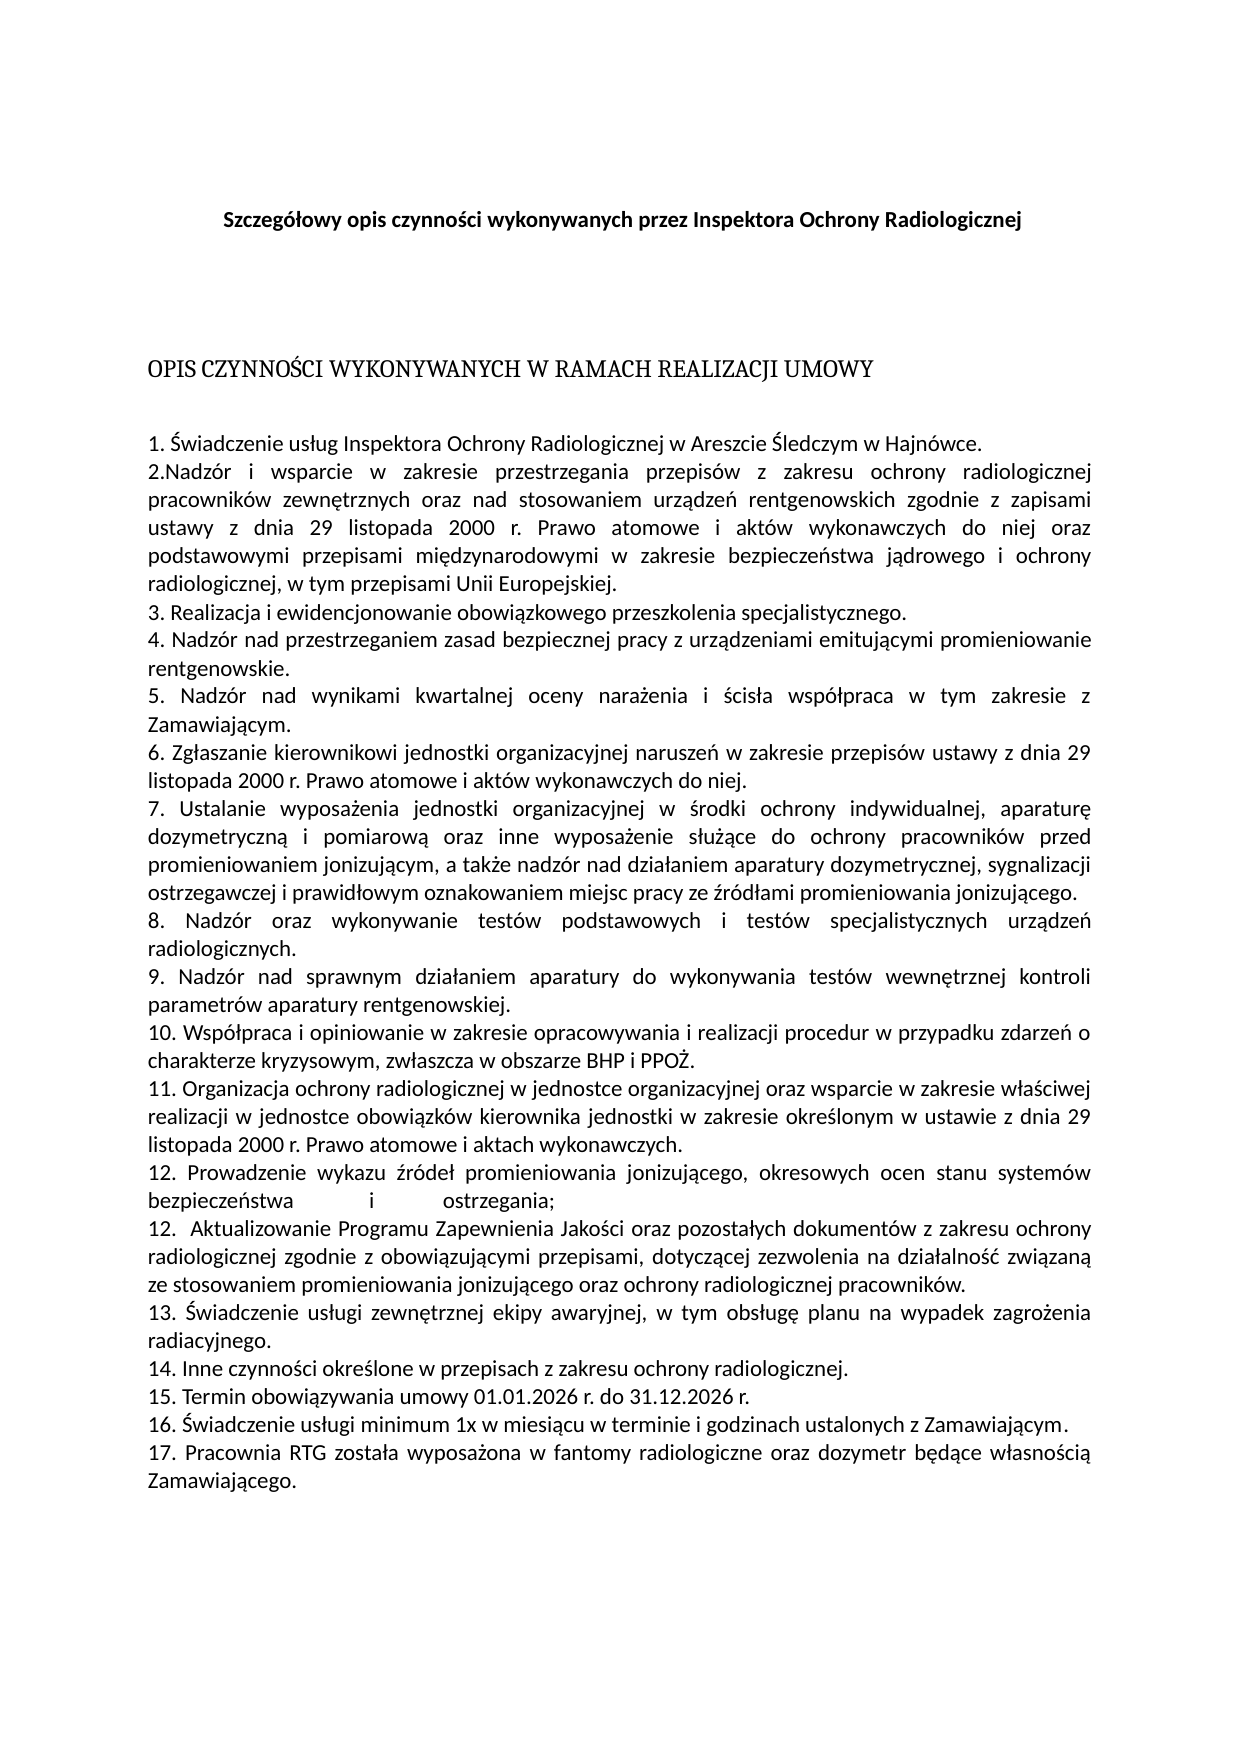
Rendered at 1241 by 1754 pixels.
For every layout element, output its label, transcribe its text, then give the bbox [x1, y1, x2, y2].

text 12. Prowadzenie wykazu źródeł promieniowania jonizującego, okresowych ocen stanu systemów bezpieczeństwa i ostrzegania; 12. Aktualizowanie Programu Zapewnienia Jakości oraz pozostałych dokumentów z zakresu ochrony radiologicznej zgodnie z obowiązującymi przepisami, dotyczącej zezwolenia na działalność związaną ze stosowaniem promieniowania jonizującego oraz ochrony radiologicznej pracowników. [148, 1158, 1093, 1298]
text 1. Świadczenie usług Inspektora Ochrony Radiologicznej w Areszcie Śledczym w Hajnówce. [148, 429, 1093, 457]
text 5. Nadzór nad wynikami kwartalnej oceny narażenia i ścisła współpraca w tym zakresie z Zamawiającym. [148, 682, 1093, 738]
text 16. Świadczenie usługi minimum 1x w miesiącu w terminie i godzinach ustalonych z Zamawiającym. [148, 1410, 1093, 1438]
text 17. Pracownia RTG została wyposażona w fantomy radiologiczne oraz dozymetr będące własnością Zamawiającego. [148, 1438, 1093, 1494]
text 7. Ustalanie wyposażenia jednostki organizacyjnej w środki ochrony indywidualnej, aparaturę dozymetryczną i pomiarową oraz inne wyposażenie służące do ochrony pracowników przed promieniowaniem jonizującym, a także nadzór nad działaniem aparatury dozymetrycznej, sygnalizacji ostrzegawczej i prawidłowym oznakowaniem miejsc pracy ze źródłami promieniowania jonizującego. [148, 794, 1093, 906]
text 11. Organizacja ochrony radiologicznej w jednostce organizacyjnej oraz wsparcie w zakresie właściwej realizacji w jednostce obowiązków kierownika jednostki w zakresie określonym w ustawie z dnia 29 listopada 2000 r. Prawo atomowe i aktach wykonawczych. [148, 1074, 1093, 1158]
text 4. Nadzór nad przestrzeganiem zasad bezpiecznej pracy z urządzeniami emitującymi promieniowanie rentgenowskie. [148, 626, 1093, 682]
text 2.Nadzór i wsparcie w zakresie przestrzegania przepisów z zakresu ochrony radiologicznej pracowników zewnętrznych oraz nad stosowaniem urządzeń rentgenowskich zgodnie z zapisami ustawy z dnia 29 listopada 2000 r. Prawo atomowe i aktów wykonawczych do niej oraz podstawowymi przepisami międzynarodowymi w zakresie bezpieczeństwa jądrowego i ochrony radiologicznej, w tym przepisami Unii Europejskiej. [148, 457, 1093, 598]
text OPIS CZYNNOŚCI WYKONYWANYCH W RAMACH REALIZACJI UMOWY [148, 355, 1093, 383]
text Szczegółowy opis czynności wykonywanych przez Inspektora Ochrony Radiologicznej [148, 205, 1093, 233]
text 15. Termin obowiązywania umowy 01.01.2026 r. do 31.12.2026 r. [148, 1382, 1093, 1410]
text 6. Zgłaszanie kierownikowi jednostki organizacyjnej naruszeń w zakresie przepisów ustawy z dnia 29 listopada 2000 r. Prawo atomowe i aktów wykonawczych do niej. [148, 738, 1093, 794]
text 14. Inne czynności określone w przepisach z zakresu ochrony radiologicznej. [148, 1354, 1093, 1382]
text 13. Świadczenie usługi zewnętrznej ekipy awaryjnej, w tym obsługę planu na wypadek zagrożenia radiacyjnego. [148, 1298, 1093, 1354]
text 10. Współpraca i opiniowanie w zakresie opracowywania i realizacji procedur w przypadku zdarzeń o charakterze kryzysowym, zwłaszcza w obszarze BHP i PPOŻ. [148, 1018, 1093, 1074]
text 8. Nadzór oraz wykonywanie testów podstawowych i testów specjalistycznych urządzeń radiologicznych. 9. Nadzór nad sprawnym działaniem aparatury do wykonywania testów wewnętrznej kontroli parametrów aparatury rentgenowskiej. [148, 906, 1093, 1018]
text 3. Realizacja i ewidencjonowanie obowiązkowego przeszkolenia specjalistycznego. [148, 598, 1093, 626]
